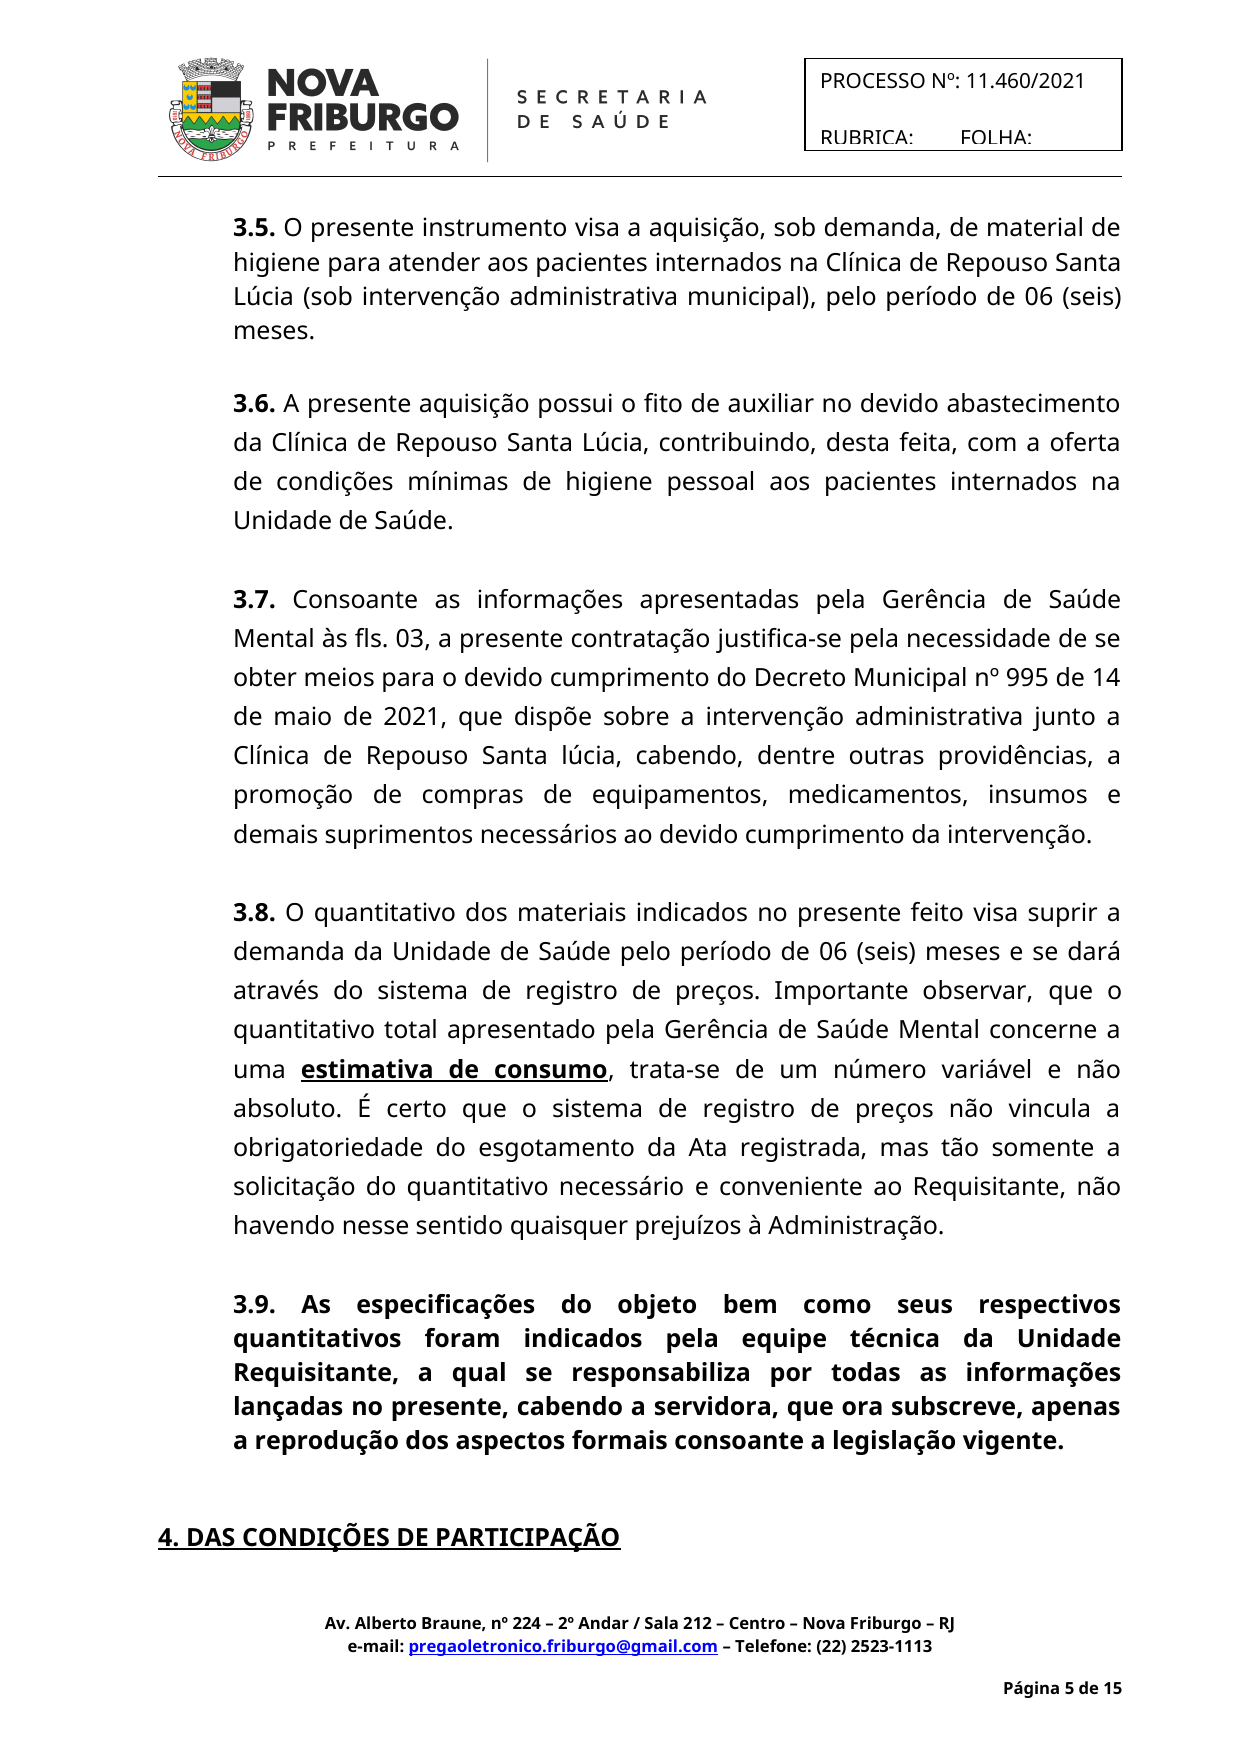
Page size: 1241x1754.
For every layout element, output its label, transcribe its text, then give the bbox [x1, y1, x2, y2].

list 3.9. As especificações do objeto bem como seus respectivos quantitativos foram indicados pela equipe técnica da Unidade Requisitante, a qual se responsabiliza por todas as informações lançadas no presente, cabendo a servidora, que ora subscreve, apenas a reprodução dos aspectos formais consoante a legislação vigente. [233, 1286, 1122, 1457]
list 3.6. A presente aquisição possui o fito de auxiliar no devido abastecimento da Clínica de Repouso Santa Lúcia, contribuindo, desta feita, com a oferta de condições mínimas de higiene pessoal aos pacientes internados na Unidade de Saúde. [233, 386, 1122, 537]
list 3.7. Consoante as informações apresentadas pela Gerência de Saúde Mental às fls. 03, a presente contratação justifica-se pela necessidade de se obter meios para o devido cumprimento do Decreto Municipal nº 995 de 14 de maio de 2021, que dispõe sobre a intervenção administrativa junto a Clínica de Repouso Santa lúcia, cabendo, dentre outras providências, a promoção de compras de equipamentos, medicamentos, insumos e demais suprimentos necessários ao devido cumprimento da intervenção. [233, 581, 1122, 850]
list 4. DAS CONDIÇÕES DE PARTICIPAÇÃO [158, 1519, 1122, 1553]
picture [157, 48, 722, 174]
list 3.5. O presente instrumento visa a aquisição, sob demanda, de material de higiene para atender aos pacientes internados na Clínica de Repouso Santa Lúcia (sob intervenção administrativa municipal), pelo período de 06 (seis) meses. [233, 210, 1122, 346]
list 3.8. O quantitativo dos materiais indicados no presente feito visa suprir a demanda da Unidade de Saúde pelo período de 06 (seis) meses e se dará através do sistema de registro de preços. Importante observar, que o quantitativo total apresentado pela Gerência de Saúde Mental concerne a uma estimativa de consumo, trata-se de um número variável e não absoluto. É certo que o sistema de registro de preços não vincula a obrigatoriedade do esgotamento da Ata registrada, mas tão somente a solicitação do quantitativo necessário e conveniente ao Requisitante, não havendo nesse sentido quaisquer prejuízos à Administração. [233, 895, 1122, 1242]
